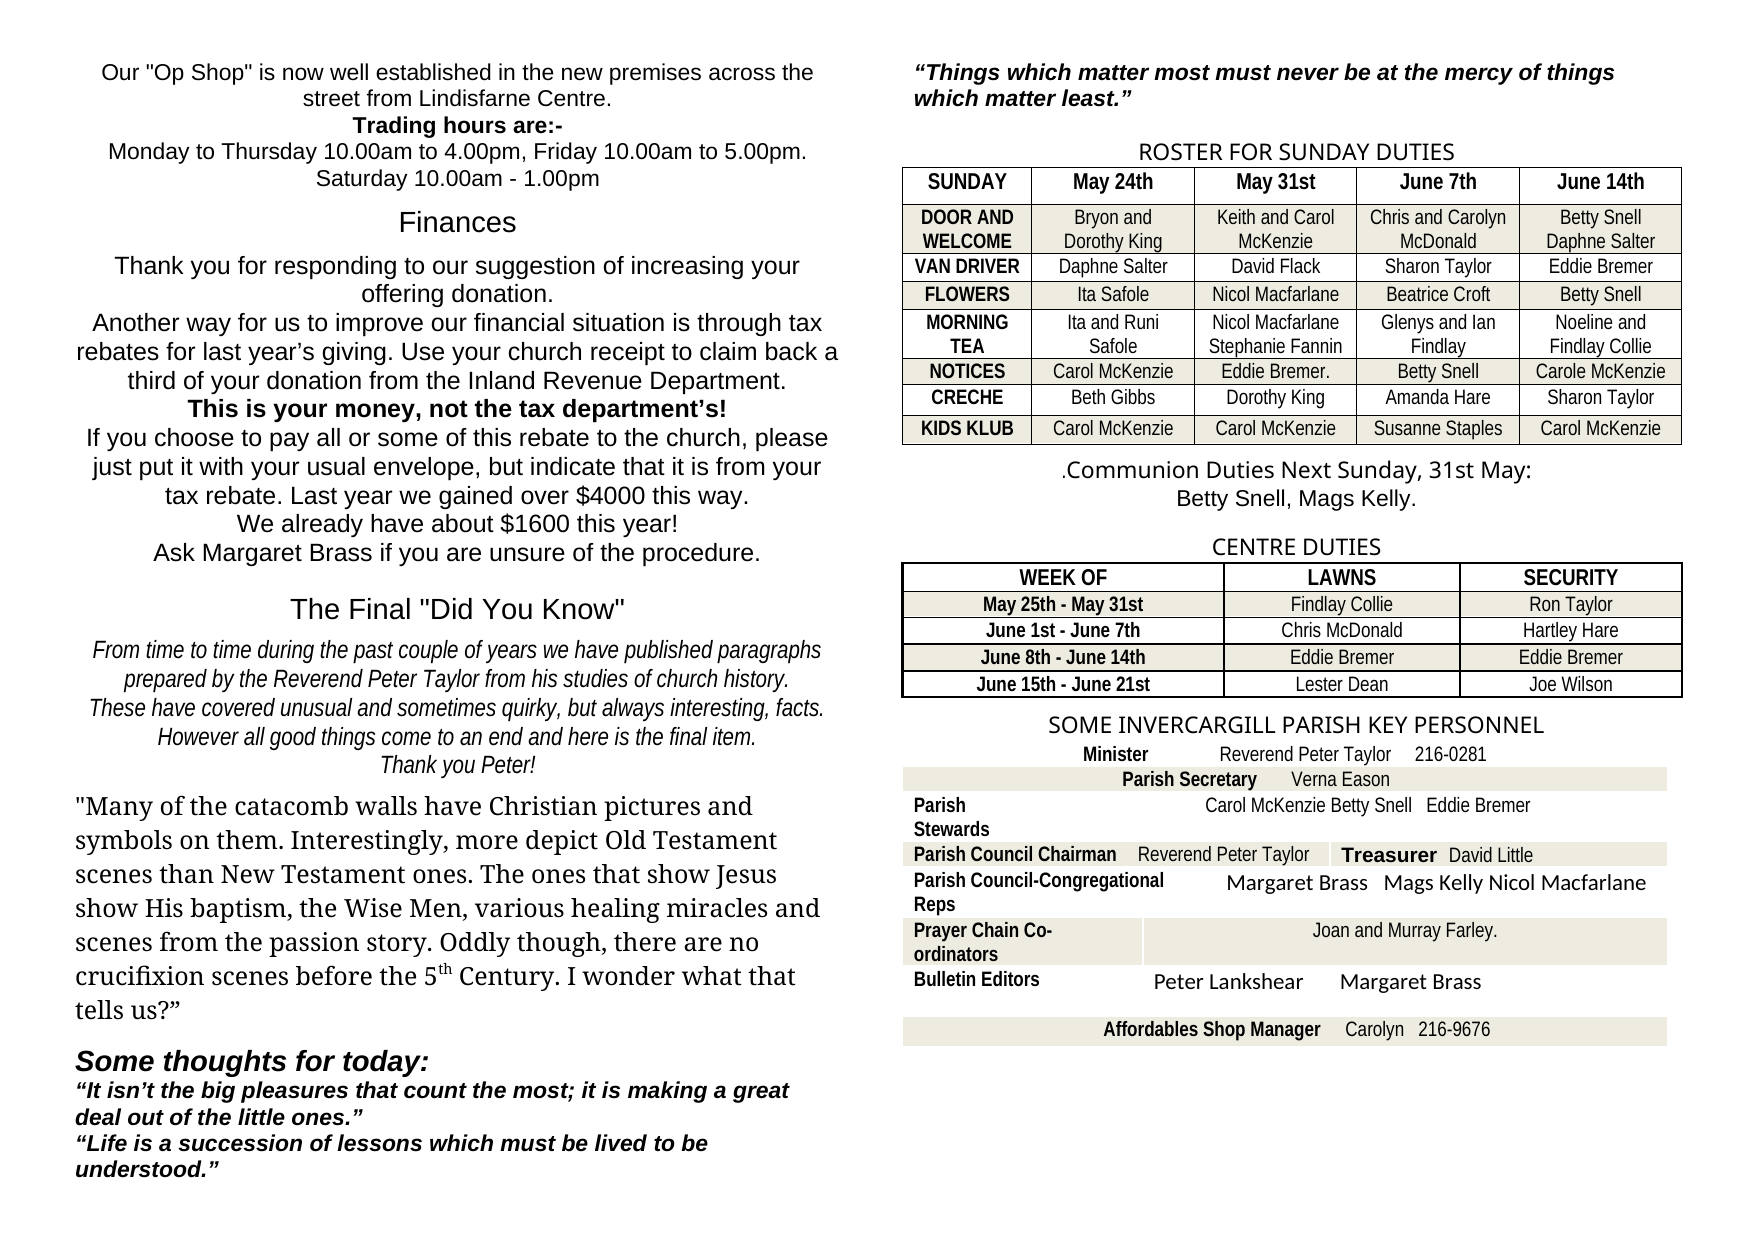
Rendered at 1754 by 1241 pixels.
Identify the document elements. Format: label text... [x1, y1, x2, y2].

table_header Minister Reverend Peter Taylor 216-0281 [903, 742, 1667, 766]
table_cell Hartley Hare [1461, 618, 1681, 643]
table_cell Lester Dean [1225, 672, 1459, 696]
table_cell Joe Wilson [1461, 672, 1681, 696]
table_cell Daphne Salter [1032, 254, 1194, 281]
table_cell Betty Snell [1357, 359, 1519, 384]
table_cell KIDS KLUB [903, 416, 1031, 443]
text Saturday 10.00am - 1.00pm [75, 164, 840, 191]
text ROSTER FOR SUNDAY DUTIES [914, 136, 1679, 167]
table_cell Beatrice Croft [1357, 282, 1519, 309]
table_cell Susanne Staples [1357, 416, 1519, 443]
table_cell June 15th - June 21st [904, 672, 1223, 696]
table_header LAWNS [1225, 564, 1459, 591]
table_cell Margaret Brass Mags Kelly Nicol Macfarlane [1216, 868, 1667, 916]
table_cell Parish Council Chairman Reverend Peter Taylor [903, 842, 1329, 866]
table_cell Betty Snell Daphne Salter [1520, 205, 1681, 253]
table_cell Nicol Macfarlane [1195, 282, 1356, 309]
table_cell Peter Lankshear Margaret Brass [1138, 967, 1667, 1015]
text Ask Margaret Brass if you are unsure of the procedure. [75, 538, 840, 567]
table_cell DOOR WELCOME [903, 205, 1031, 253]
table_cell VAN DRIVER [903, 254, 1031, 281]
text “Life is a succession of lessons which must be lived to be understood.” [75, 1130, 840, 1183]
text Monday to Thursday 10.00am to 4.00pm, Friday 10.00am to 5.00pm. [75, 138, 840, 164]
table_cell Eddie Bremer [1461, 645, 1681, 670]
table_cell Carol McKenzie [1520, 416, 1681, 443]
table_cell Bulletin Editors [903, 967, 1136, 1015]
table_cell June 8th - June 14th [904, 645, 1223, 670]
table_header WEEK OF [904, 564, 1223, 591]
text The Final "Did You Know" [75, 592, 840, 626]
table_cell May 25th - May 31st [904, 592, 1223, 616]
text .Communion Duties Next Sunday, 31st May: [914, 454, 1679, 485]
table_cell FLOWERS [903, 282, 1031, 309]
table_cell Prayer Chain Co-ordinators [903, 918, 1142, 965]
table_cell MORNING TEA [903, 310, 1031, 358]
table_header May 24th [1032, 168, 1194, 204]
table_cell Ita and Runi Safole [1032, 310, 1194, 358]
text These have covered unusual and sometimes quirky, but always interesting, facts. However all good things come to an end and here is the final item. Thank you Peter! [75, 693, 840, 779]
table_cell Sharon Taylor [1520, 385, 1681, 415]
text Some thoughts for today: “It isn’t the big pleasures that count the most; it is making a great deal out of the little ones.” [75, 1044, 840, 1130]
table_cell Ita Safole [1032, 282, 1194, 309]
table_cell Treasurer David Little [1331, 842, 1667, 866]
table_header SECURITY [1461, 564, 1681, 591]
table_cell Eddie Bremer. [1195, 359, 1356, 384]
table_cell NOTICES [903, 359, 1031, 384]
table_cell Parish Stewards [903, 793, 1053, 841]
table_cell Carol McKenzie [1032, 359, 1194, 384]
table_cell Beth Gibbs [1032, 385, 1194, 415]
table_cell Parish Secretary Verna Eason [903, 767, 1667, 791]
table_cell Joan and Murray Farley. [1144, 918, 1667, 965]
table_cell Sharon Taylor [1357, 254, 1519, 281]
table_header June 7th [1357, 168, 1519, 204]
table_cell David Flack [1195, 254, 1356, 281]
table_cell Nicol Macfarlane Stephanie Fannin [1195, 310, 1356, 358]
table_cell June 1st - June 7th [904, 618, 1223, 643]
table_cell Carol McKenzie [1032, 416, 1194, 443]
table_cell Betty Snell [1520, 282, 1681, 309]
table_cell Bryon and Dorothy King [1032, 205, 1194, 253]
table_header SUNDAY [903, 168, 1031, 204]
text SOME INVERCARGILL PARISH PERSONNEL [914, 709, 1679, 740]
table_cell Dorothy King [1195, 385, 1356, 415]
text “Things which matter most must never be at the mercy of things which matter least.” [914, 59, 1679, 112]
table_cell Findlay Collie [1225, 592, 1459, 616]
table_cell Glenys and Ian Findlay [1357, 310, 1519, 358]
table_cell Affordables Shop Manager Carolyn 216-9676 [903, 1017, 1667, 1046]
text "Many of the catacomb walls have Christian pictures and symbols on them. Interestingly, more depict Old Testament scenes than New Testament ones. The ones that show Jesus show His baptism, the Wise Men, various healing miracles and scenes from the passion story. Oddly though, there are no crucifixion scenes before the 5th Century. I wonder what that tells us?” [75, 788, 840, 1027]
table_cell Carol McKenzie [1195, 416, 1356, 443]
table_header May 31st [1195, 168, 1356, 204]
table_cell Keith and Carol McKenzie [1195, 205, 1356, 253]
table_cell CRECHE [903, 385, 1031, 415]
table_cell Chris and Carolyn McDonald [1357, 205, 1519, 253]
table_cell Noeline and Findlay Collie [1520, 310, 1681, 358]
text Betty Snell, Mags Kelly. [914, 485, 1679, 512]
table_cell Chris McDonald [1225, 618, 1459, 643]
table_cell Eddie Bremer [1225, 645, 1459, 670]
text CENTRE DUTIES [914, 531, 1679, 562]
table_header June 14th [1520, 168, 1681, 204]
text We already have about $1600 this year! [75, 509, 840, 538]
text If you choose to pay all or some of this rebate to the church, please just put it with your usual envelope, but indicate that it is from your tax rebate. Last year we gained over $4000 this way. [75, 423, 840, 509]
table_cell Carol McKenzie Betty Snell Eddie Bremer [1055, 793, 1667, 841]
text Our "Op Shop" is now well established in the new premises across the street from Lindisfarne Centre. [75, 59, 840, 112]
text Trading hours are:- [75, 112, 840, 138]
table_cell Amanda Hare [1357, 385, 1519, 415]
text Another way for us to improve our financial situation is through tax rebates for last year’s giving. Use your church receipt to claim back a third of your donation from the Inland Revenue Department. This is your money, not the tax department’s! [75, 308, 840, 423]
table_cell Ron Taylor [1461, 592, 1681, 616]
text Finances [75, 205, 840, 239]
text Thank you for responding to our suggestion of increasing your offering donation. [75, 251, 840, 308]
table_cell Carole McKenzie [1520, 359, 1681, 384]
table_cell Parish Council-Congregational Reps [903, 868, 1214, 916]
text From time to time during the past couple of years we have published paragraphs prepared by the Reverend Peter Taylor from his studies of church history. [75, 636, 840, 693]
table_cell Eddie Bremer [1520, 254, 1681, 281]
